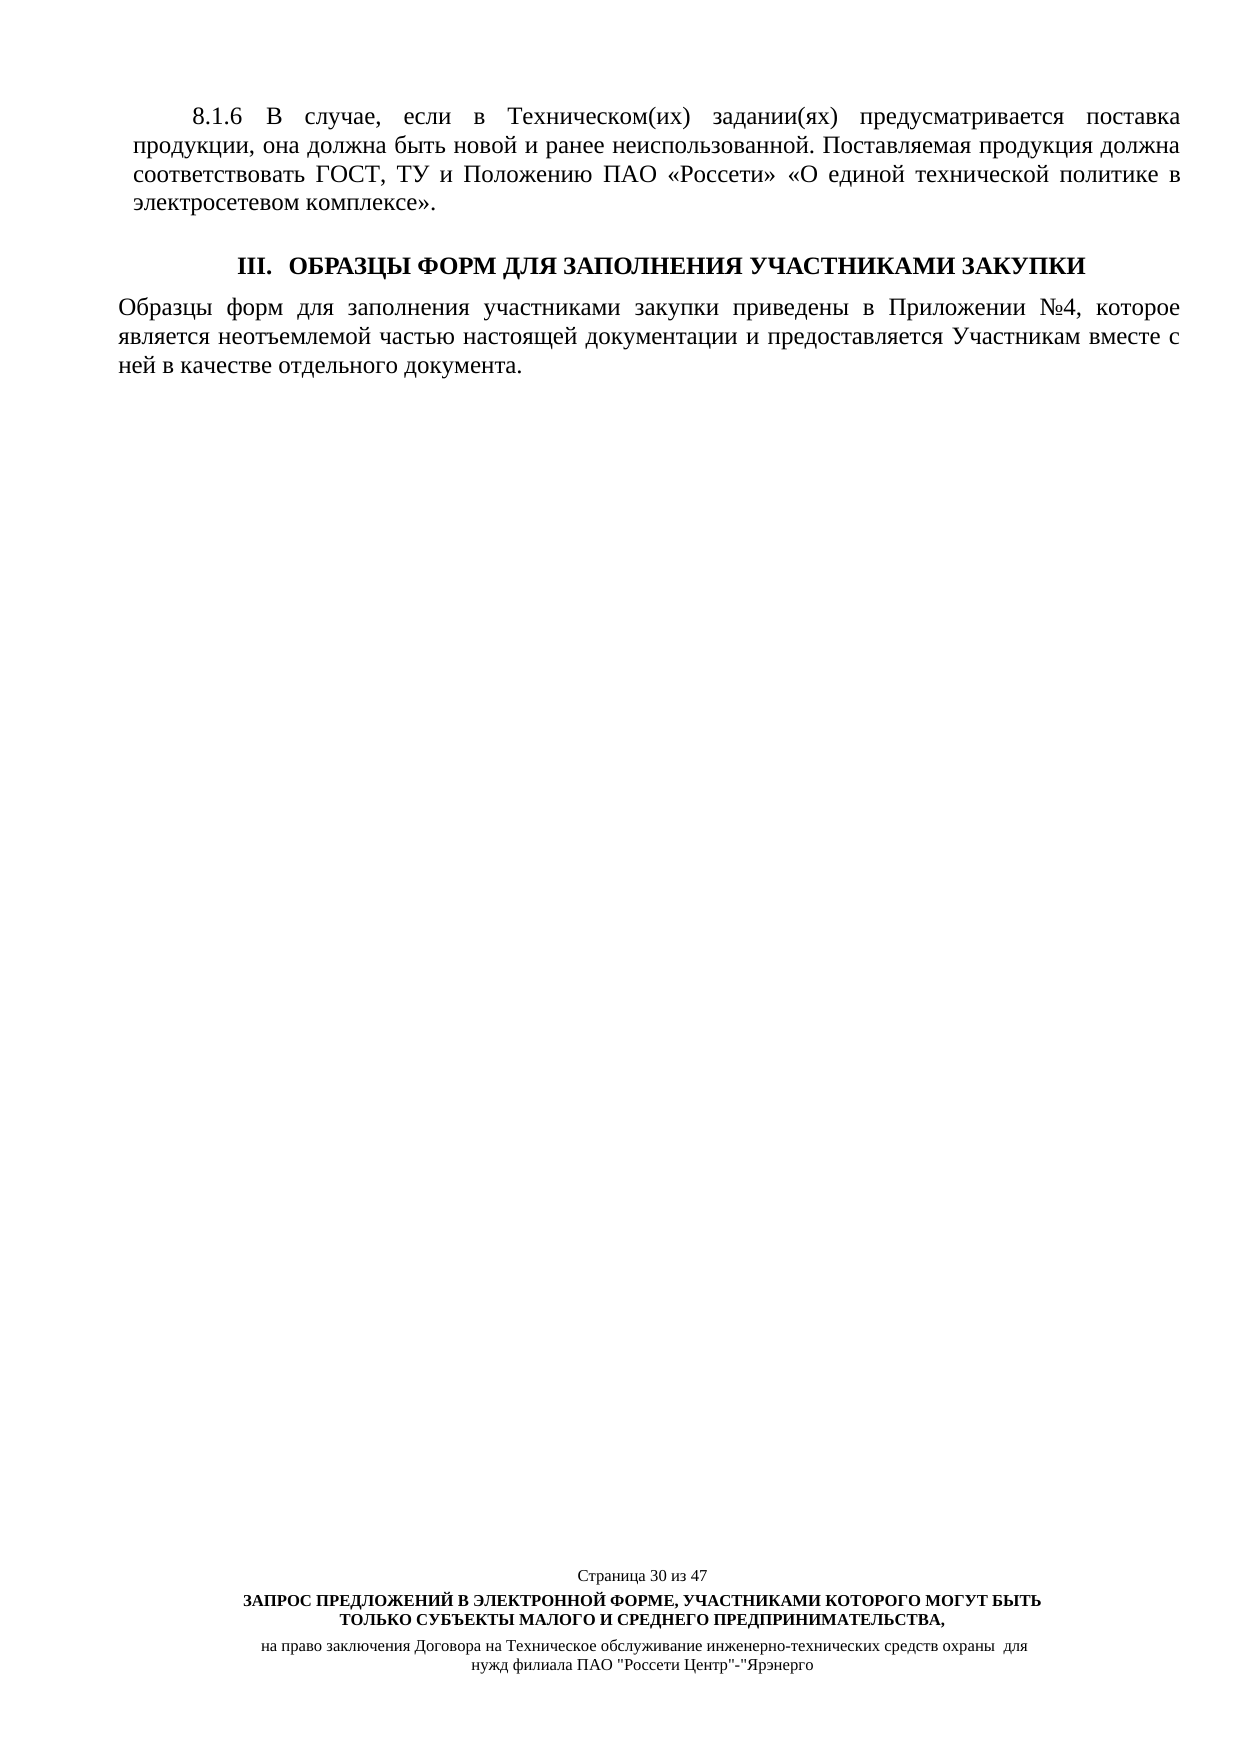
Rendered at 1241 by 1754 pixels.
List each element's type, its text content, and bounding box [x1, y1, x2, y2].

subtitle В случае, если в Техническом(их) задании(ях) предусматривается поставка продукции, она должна быть новой и ранее неиспользованной. Поставляемая продукция должна соответствовать ГОСТ, ТУ и Положению ПАО «Россети» «О единой технической политике в электросетевом комплексе». [133, 101, 1181, 216]
subtitle Образцы форм для заполнения участниками закупки приведены в Приложении №4, которое является неотъемлемой частью настоящей документации и предоставляется Участникам вместе с ней в качестве отдельного документа. [118, 292, 1181, 379]
subtitle ОБРАЗЦЫ ФОРМ ДЛЯ ЗАПОЛНЕНИЯ УЧАСТНИКАМИ ЗАКУПКИ [118, 251, 1181, 280]
